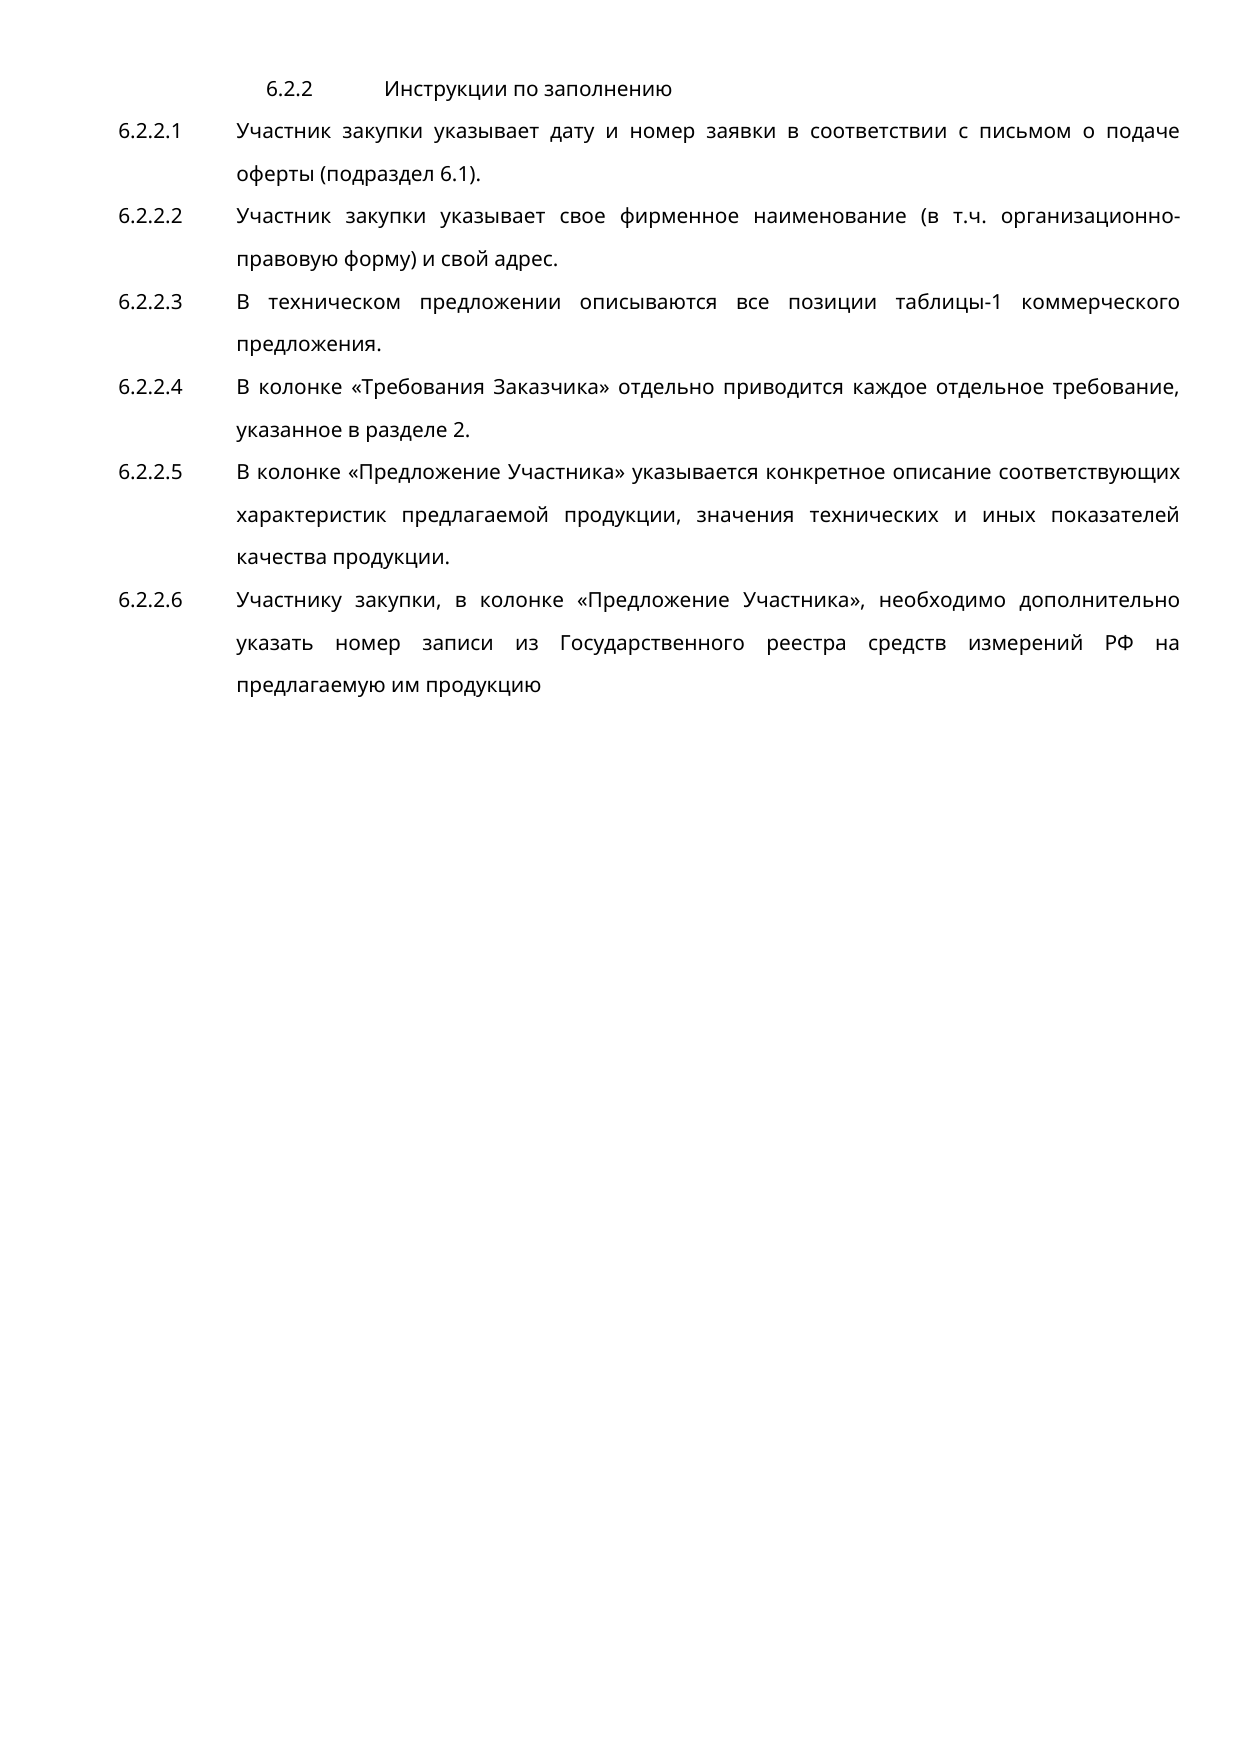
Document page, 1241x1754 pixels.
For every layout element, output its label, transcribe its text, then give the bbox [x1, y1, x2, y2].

list Участник закупки указывает свое фирменное наименование (в т.ч. организационно-правовую форму) и свой адрес. [118, 202, 1181, 273]
list Участник закупки указывает дату и номер заявки в соответствии с письмом о подаче оферты (подраздел 6.1). [118, 116, 1181, 187]
list В колонке «Требования Заказчика» отдельно приводится каждое отдельное требование, указанное в разделе 2. [118, 372, 1181, 443]
list Участнику закупки, в колонке «Предложение Участника», необходимо дополнительно указать номер записи из Государственного реестра средств измерений РФ на предлагаемую им продукцию [118, 585, 1181, 699]
list Инструкции по заполнению [266, 74, 1181, 102]
list В колонке «Предложение Участника» указывается конкретное описание соответствующих характеристик предлагаемой продукции, значения технических и иных показателей качества продукции. [118, 457, 1181, 571]
list В техническом предложении описываются все позиции таблицы-1 коммерческого предложения. [118, 287, 1181, 358]
